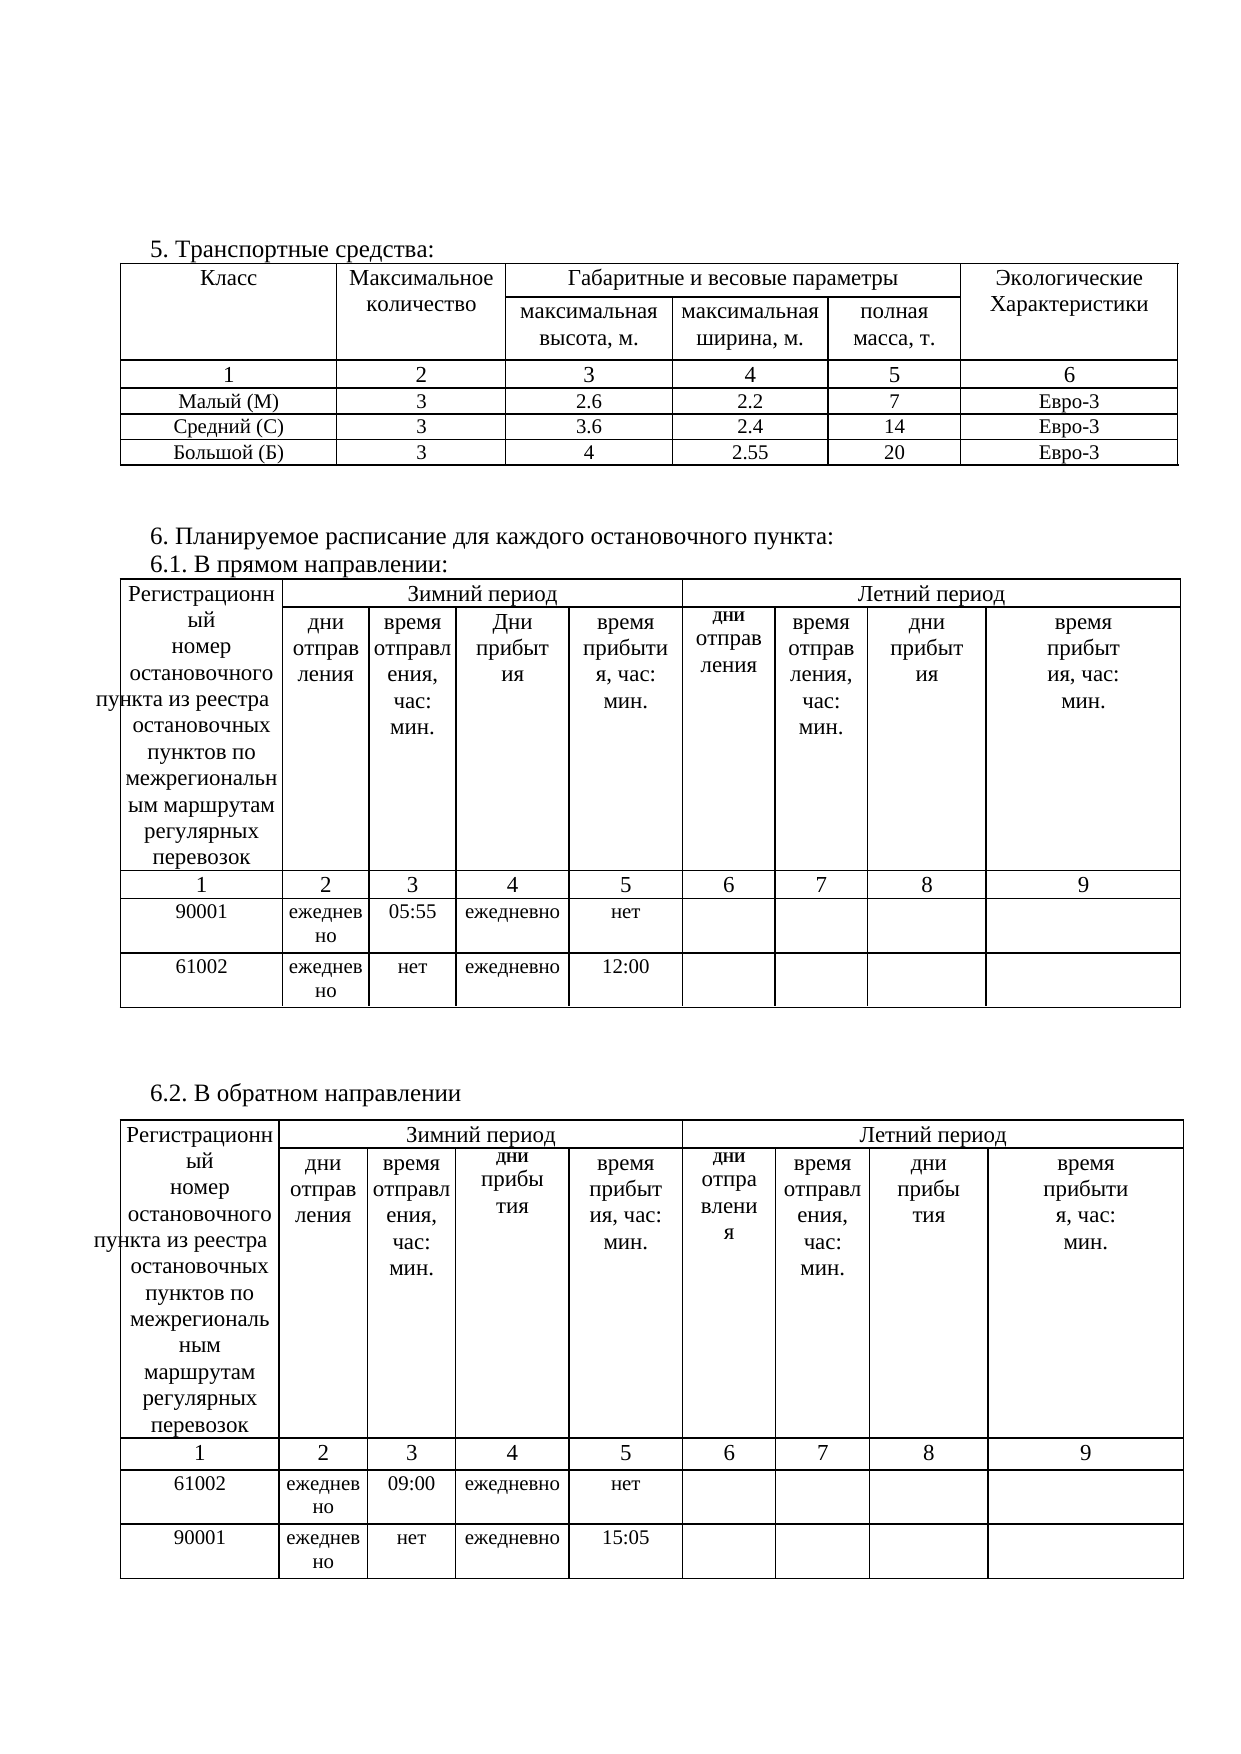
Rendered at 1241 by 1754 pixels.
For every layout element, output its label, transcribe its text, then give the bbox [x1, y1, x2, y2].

table_cell время прибыт ия, час: мин. [987, 608, 1180, 870]
table_cell дни отправ ления [280, 1149, 367, 1437]
table_cell ежедневно [457, 954, 568, 1006]
table_cell 9 [989, 1439, 1183, 1469]
table_cell Евро-3 [961, 389, 1177, 413]
table_header Максимальное количество [337, 264, 505, 359]
table_cell время отправл ения, час: мин. [368, 1149, 455, 1437]
table_cell 4 [456, 1439, 568, 1469]
table_cell [683, 1525, 775, 1578]
table_cell 8 [870, 1439, 987, 1469]
table_cell 2.2 [673, 389, 827, 413]
table_header Экологические Характеристики [961, 264, 1177, 359]
table_cell максимальная высота, м. [506, 298, 672, 359]
table_cell 3 [337, 440, 505, 464]
text 6.2. В обратном направлении [150, 1078, 1090, 1107]
table_cell нет [570, 899, 682, 952]
table_cell 90001 [121, 1525, 278, 1578]
table_cell время прибыт ия, час: мин. [570, 1149, 682, 1437]
table_header Класс [121, 264, 336, 359]
table_cell 8 [868, 871, 985, 898]
table_cell [683, 1471, 775, 1523]
table_cell ежедневно [283, 954, 368, 1006]
table_cell нет [368, 1525, 455, 1578]
table_cell 3.6 [506, 415, 672, 438]
table_cell полная масса, т. [829, 298, 960, 359]
table_cell 7 [776, 1439, 869, 1469]
table_cell [683, 954, 774, 1006]
table_cell 2 [337, 361, 505, 387]
table_cell [989, 1471, 1183, 1523]
table_cell 6 [961, 361, 1177, 387]
table_cell ДНИ прибы тия [456, 1149, 568, 1437]
table_cell 20 [829, 440, 960, 464]
table_cell 5 [829, 361, 960, 387]
table_header Зимний период [280, 1121, 682, 1147]
table_cell дни прибы тия [870, 1149, 987, 1437]
table_cell ежедневно [280, 1471, 367, 1523]
table_cell 3 [506, 361, 672, 387]
table_cell 1 [121, 1439, 278, 1469]
table_cell дни отправ ления [283, 608, 368, 870]
table_cell 3 [337, 389, 505, 413]
table_cell время отправл ения, час: мин. [370, 608, 455, 870]
table_cell время отправл ения, час: мин. [776, 1149, 869, 1437]
table_cell 7 [776, 871, 867, 898]
table_cell [987, 899, 1180, 952]
table_header Зимний период [283, 580, 682, 606]
table_cell ежедневно [456, 1525, 568, 1578]
table_cell [870, 1525, 987, 1578]
table_cell 15:05 [570, 1525, 682, 1578]
table_cell Средний (С) [121, 415, 336, 438]
table_cell 3 [368, 1439, 455, 1469]
table_cell 12:00 [570, 954, 682, 1006]
table_cell [868, 899, 985, 952]
table_cell Евро-3 [961, 415, 1177, 438]
text 5. Транспортные средства: [150, 234, 1090, 263]
table_cell 2.6 [506, 389, 672, 413]
table_cell [776, 899, 867, 952]
table_cell 2 [283, 871, 368, 898]
text 6. Планируемое расписание для каждого остановочного пункта: [150, 521, 1090, 549]
table_cell [989, 1525, 1183, 1578]
table_cell 05:55 [370, 899, 455, 952]
table_header Летний период [683, 1121, 1183, 1147]
table_cell ежедневно [283, 899, 368, 952]
table_cell нет [370, 954, 455, 1006]
table_cell ДНИ отпра влени я [683, 1149, 775, 1437]
table_cell 7 [829, 389, 960, 413]
table_cell 90001 [121, 899, 282, 952]
table_cell 5 [570, 1439, 682, 1469]
table_cell 3 [337, 415, 505, 438]
table_cell 4 [673, 361, 827, 387]
table_cell 2.55 [673, 440, 827, 464]
table_cell 2.4 [673, 415, 827, 438]
table_cell [776, 1525, 869, 1578]
table_cell 61002 [121, 1471, 278, 1523]
table_cell ежедневно [457, 899, 568, 952]
table_cell Малый (М) [121, 389, 336, 413]
table_cell Дни прибыт ия [457, 608, 568, 870]
table_cell 4 [457, 871, 568, 898]
table_cell [776, 1471, 869, 1523]
table_cell Евро-3 [961, 440, 1177, 464]
table_cell ежедневно [280, 1525, 367, 1578]
table_cell [868, 954, 985, 1006]
table_cell 09:00 [368, 1471, 455, 1523]
table_cell 2 [280, 1439, 367, 1469]
table_cell [870, 1471, 987, 1523]
table_cell Большой (Б) [121, 440, 336, 464]
table_cell 4 [506, 440, 672, 464]
table_cell 61002 [121, 954, 282, 1006]
table_cell 6 [683, 1439, 775, 1469]
table_cell 5 [570, 871, 682, 898]
table_cell [776, 954, 867, 1006]
table_cell ежедневно [456, 1471, 568, 1523]
text 6.1. В прямом направлении: [150, 549, 1090, 578]
table_cell 1 [121, 361, 336, 387]
table_header Регистрационный номер остановочного пункта из реестра остановочных пунктов по межрегиональным маршрутам регулярных перевозок [121, 580, 282, 870]
table_cell 1 [121, 871, 282, 898]
table_cell 3 [370, 871, 455, 898]
table_header Габаритные и весовые параметры [506, 264, 960, 296]
table_header Летний период [683, 580, 1180, 606]
table_cell нет [570, 1471, 682, 1523]
table_cell 6 [683, 871, 774, 898]
table_header Регистрационный номер остановочного пункта из реестра остановочных пунктов по межрегиональным маршрутам регулярных перевозок [121, 1121, 278, 1437]
table_cell [683, 899, 774, 952]
table_cell дни прибыт ия [868, 608, 985, 870]
table_cell время прибыти я, час: мин. [989, 1149, 1183, 1437]
table_cell 14 [829, 415, 960, 438]
table_cell время отправ ления, час: мин. [776, 608, 867, 870]
table_cell [987, 954, 1180, 1006]
table_cell время прибыти я, час: мин. [570, 608, 682, 870]
table_cell ДНИ отправ ления [683, 608, 774, 870]
table_cell 9 [987, 871, 1180, 898]
table_cell максимальная ширина, м. [673, 298, 827, 359]
